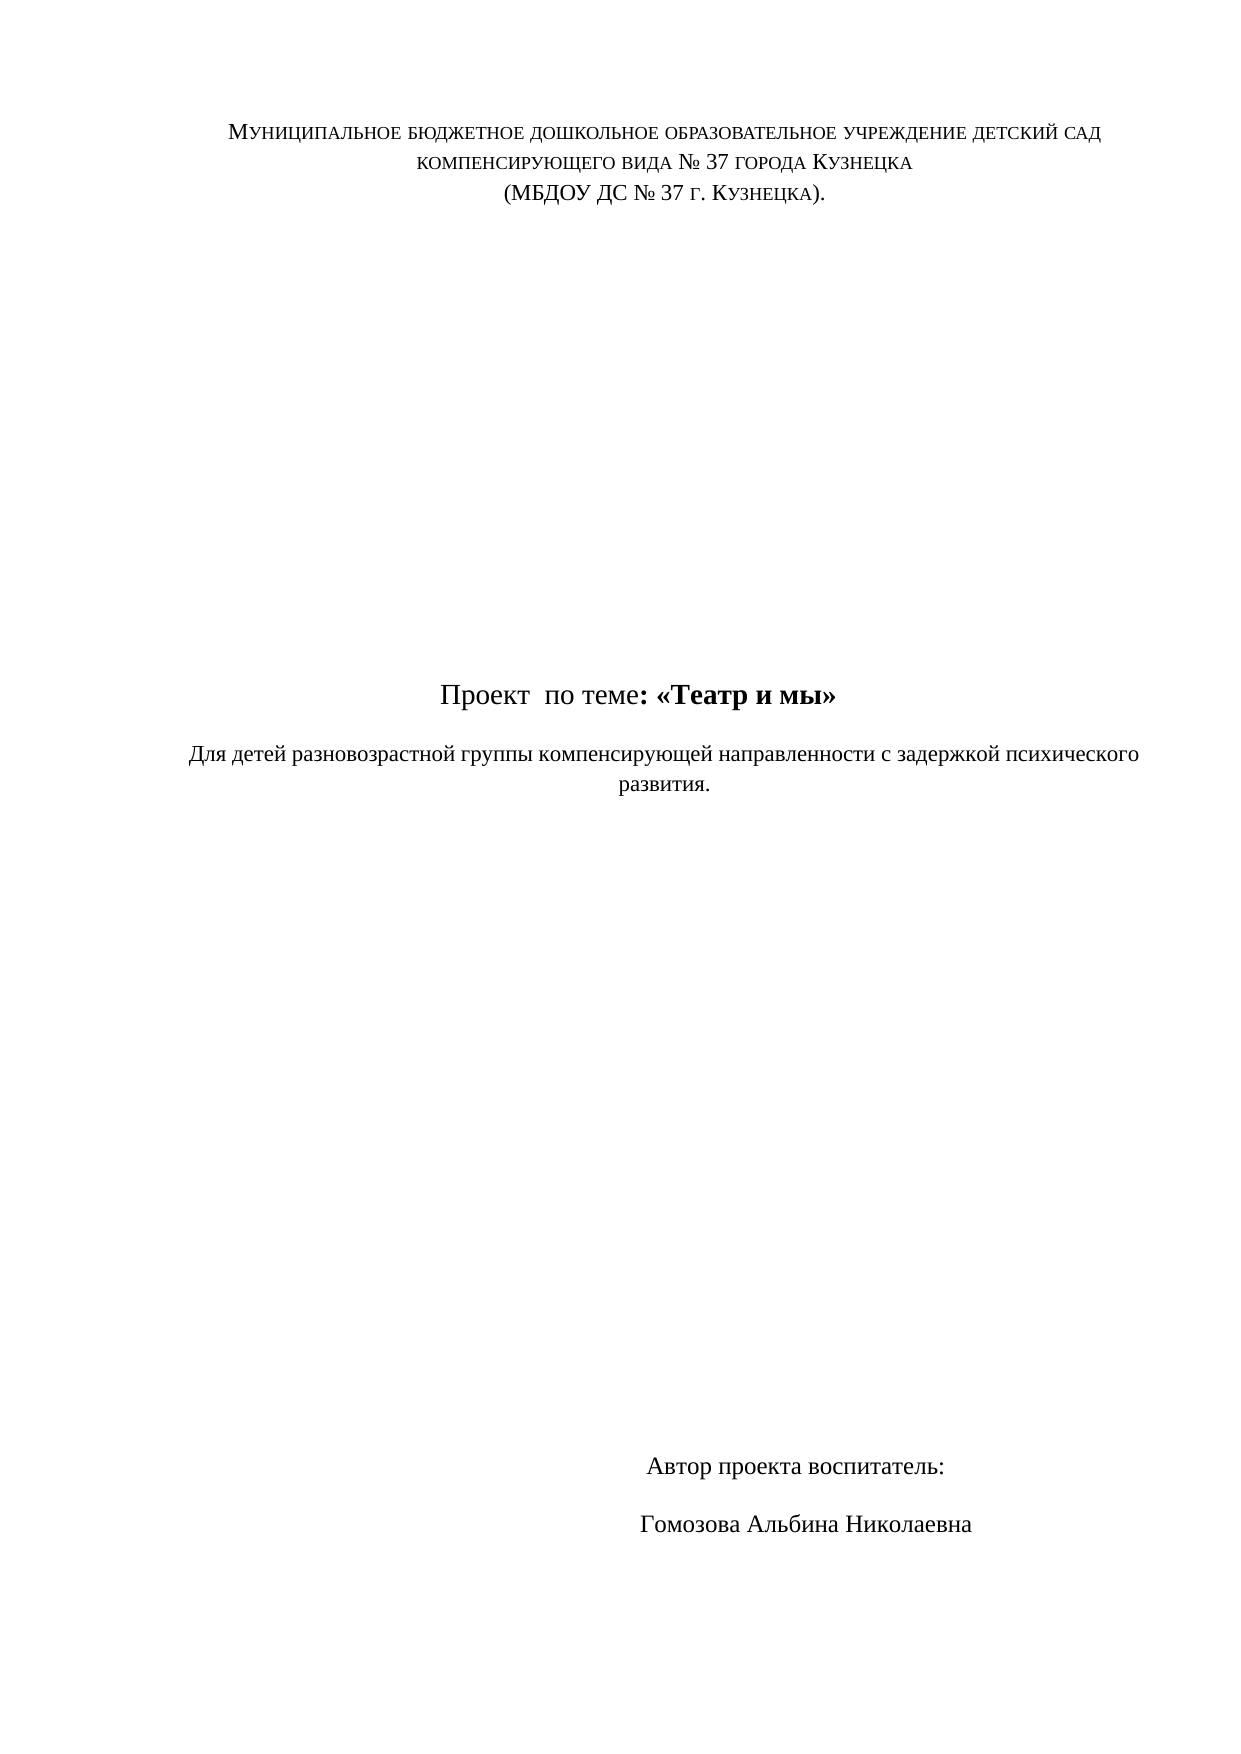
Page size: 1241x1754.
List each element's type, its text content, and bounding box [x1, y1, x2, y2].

text Муниципальное бюджетное дошкольное образовательное учреждение детский сад компенсирующего вида № 37 города Кузнецка (МБДОУ ДС № 37 г. Кузнецка). [177, 118, 1152, 205]
text Для детей разновозрастной группы компенсирующей направленности с задержкой психического развития. [177, 739, 1152, 796]
text Автор проекта воспитатель: [177, 1451, 1152, 1480]
text Проект по теме: «Театр и мы» [177, 677, 1152, 710]
text Гомозова Альбина Николаевна [177, 1509, 1152, 1538]
